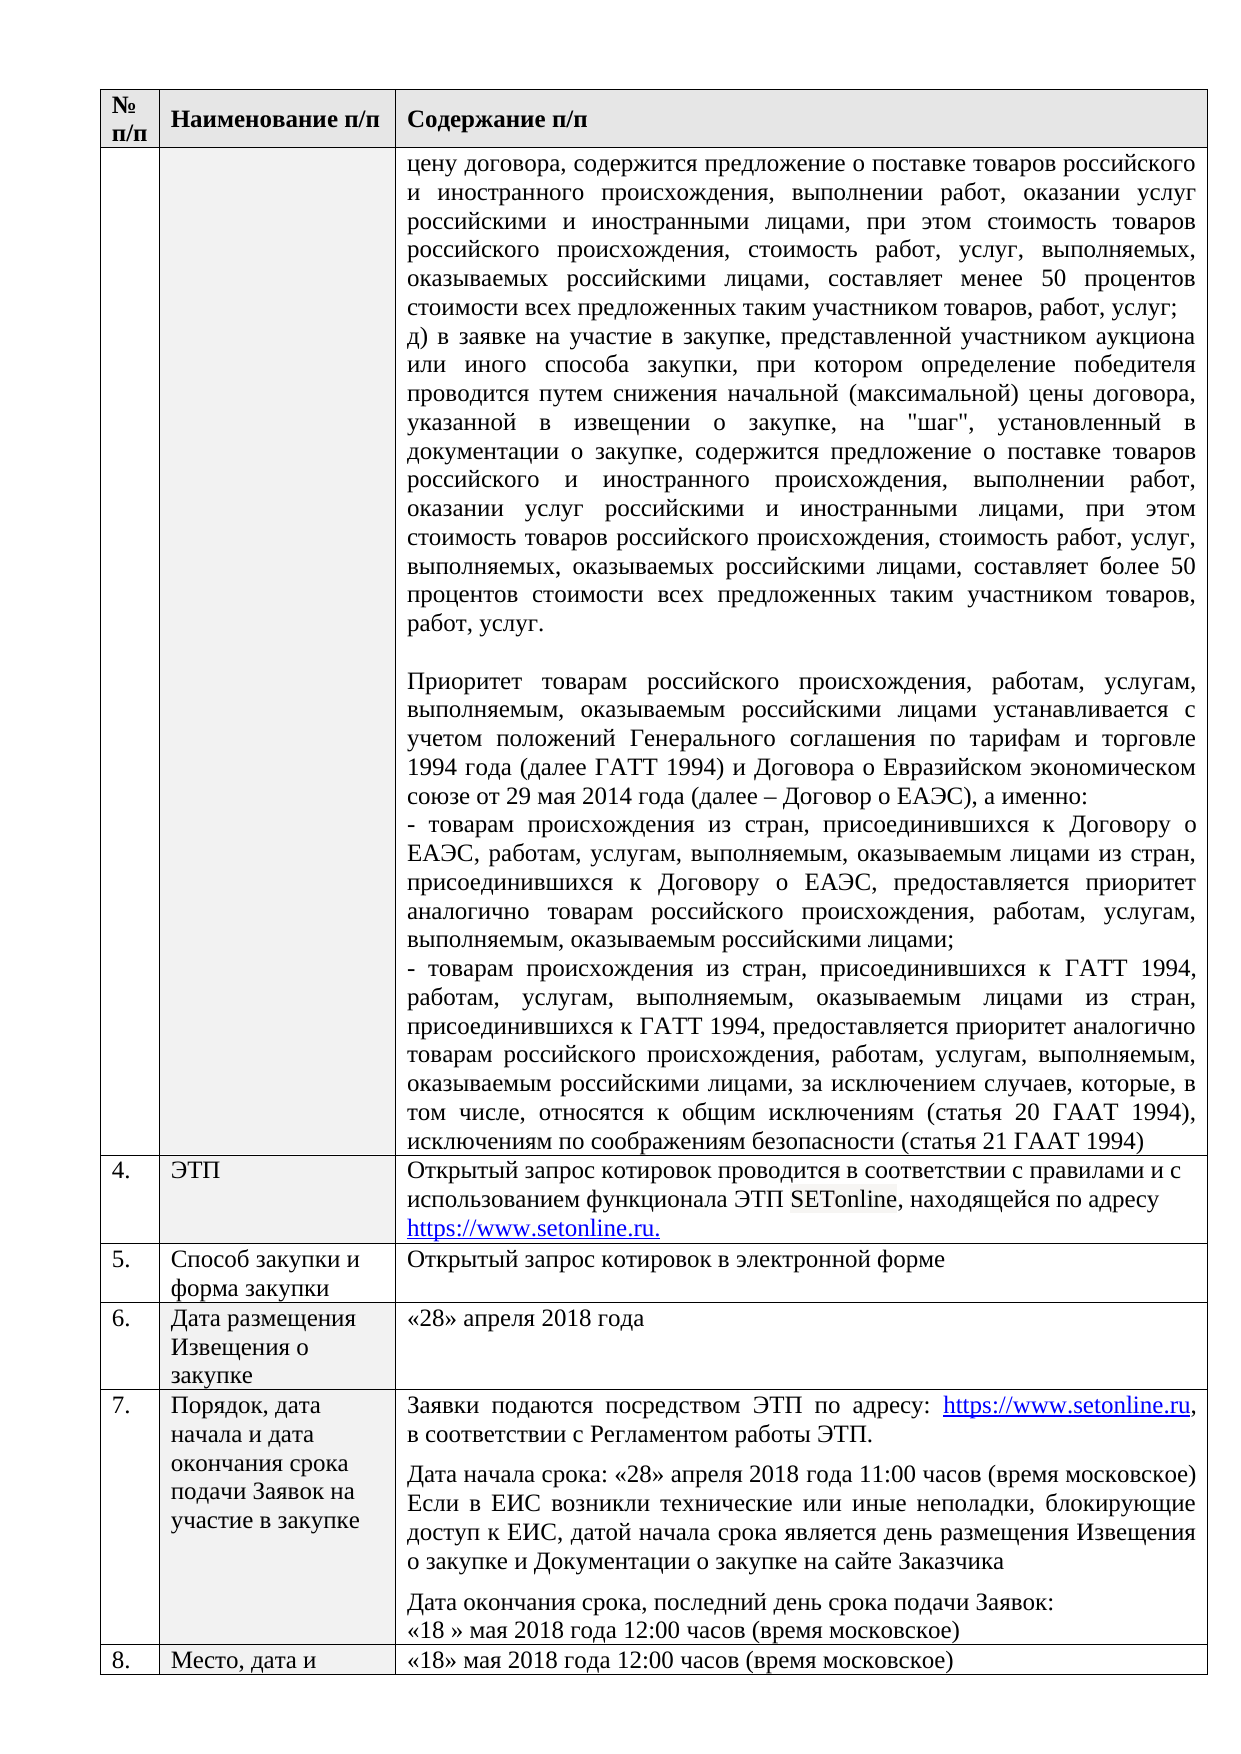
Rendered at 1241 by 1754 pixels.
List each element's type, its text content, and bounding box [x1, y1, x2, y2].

table_cell [101, 1390, 159, 1644]
table_cell [101, 1156, 159, 1243]
table_cell [101, 148, 159, 1154]
table_header № п/п [101, 90, 159, 147]
table_cell Открытый запрос котировок в электронной форме [396, 1244, 1207, 1302]
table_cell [160, 148, 395, 1154]
table_cell [101, 1303, 159, 1389]
table_cell [101, 1244, 159, 1302]
table_header Содержание п/п [396, 90, 1207, 147]
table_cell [396, 1645, 1207, 1674]
table_cell Порядок, дата начала и дата окончания срока подачи Заявок на участие в закупке [160, 1390, 395, 1644]
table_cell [396, 148, 1207, 1154]
table_cell Дата размещения Извещения о закупке [160, 1303, 395, 1389]
table_cell ЭТП [160, 1156, 395, 1243]
table_header Наименование п/п [160, 90, 395, 147]
table_cell «28» апреля 2018 года [396, 1303, 1207, 1389]
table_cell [160, 1645, 395, 1674]
table_cell [101, 1645, 159, 1674]
table_cell Открытый запрос котировок проводится в соответствии с правилами и с использованием функционала ЭТП SETonline, находящейся по адресу https://www.setonline.ru. [396, 1156, 1207, 1243]
table_cell Заявки подаются посредством ЭТП по адресу: https://www.setonline.ru, в соответствии с Регламентом работы ЭТП. Дата начала срока: «28» апреля 2018 года 11:00 часов (время московское) Если в ЕИС возникли технические или иные неполадки, блокирующие доступ к ЕИС, датой начала срока является день размещения Извещения о закупке и Документации о закупке на сайте Заказчика Дата окончания срока, последний день срока подачи Заявок: «18 » мая 2018 года 12:00 часов (время московское) [396, 1390, 1207, 1644]
table_cell Способ закупки и форма закупки [160, 1244, 395, 1302]
